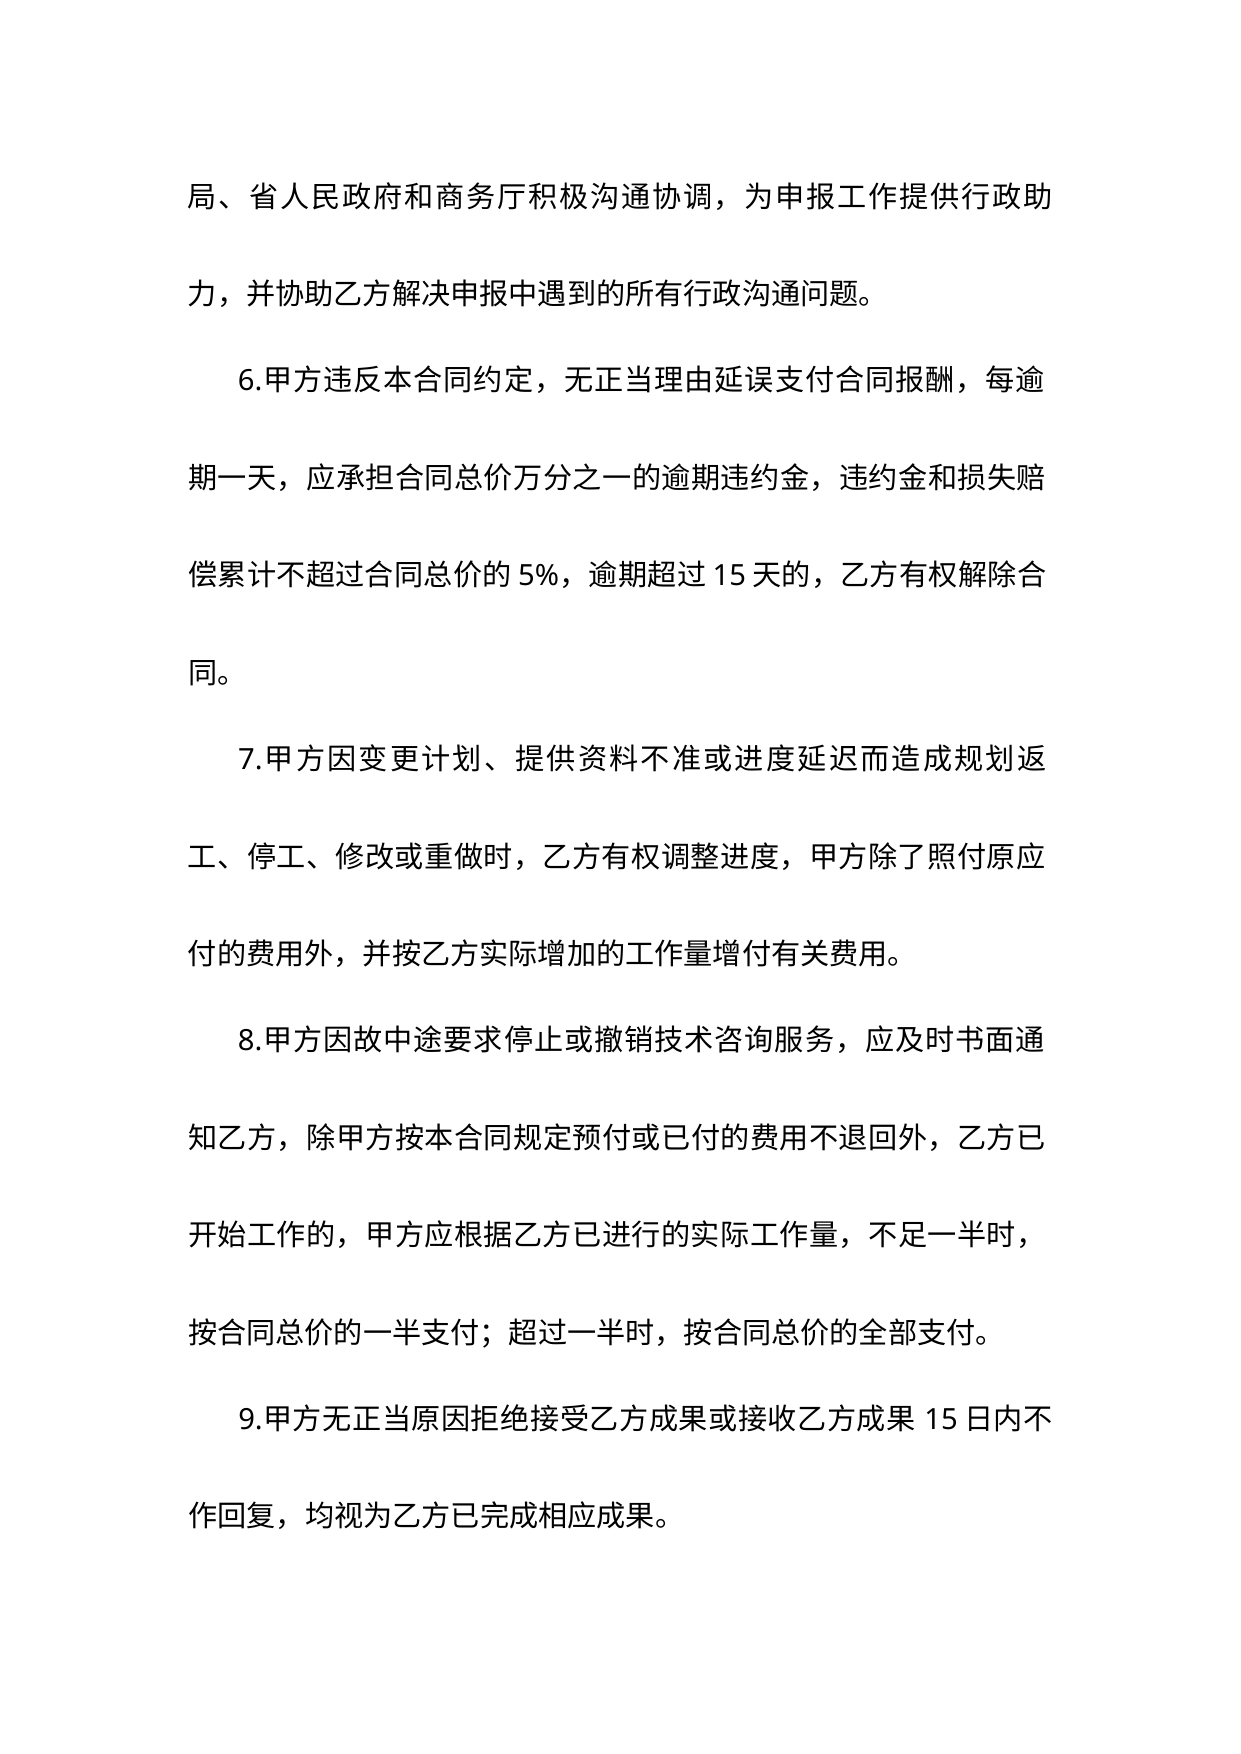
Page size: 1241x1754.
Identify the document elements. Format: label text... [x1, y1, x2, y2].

text 9.甲方无正当原因拒绝接受乙方成果或接收乙方成果15日内不作回复，均视为乙方已完成相应成果。 [188, 1384, 1053, 1547]
text 6.甲方违反本合同约定，无正当理由延误支付合同报酬，每逾期一天，应承担合同总价万分之一的逾期违约金，违约金和损失赔偿累计不超过合同总价的5%，逾期超过15天的，乙方有权解除合同。 [188, 346, 1046, 703]
text 8.甲方因故中途要求停止或撤销技术咨询服务，应及时书面通知乙方，除甲方按本合同规定预付或已付的费用不退回外，乙方已开始工作的，甲方应根据乙方已进行的实际工作量，不足一半时，按合同总价的一半支付；超过一半时，按合同总价的全部支付。 [188, 1005, 1046, 1363]
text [188, 162, 1053, 324]
text 7.甲方因变更计划、提供资料不准或进度延迟而造成规划返工、停工、修改或重做时，乙方有权调整进度，甲方除了照付原应付的费用外，并按乙方实际增加的工作量增付有关费用。 [188, 724, 1046, 984]
